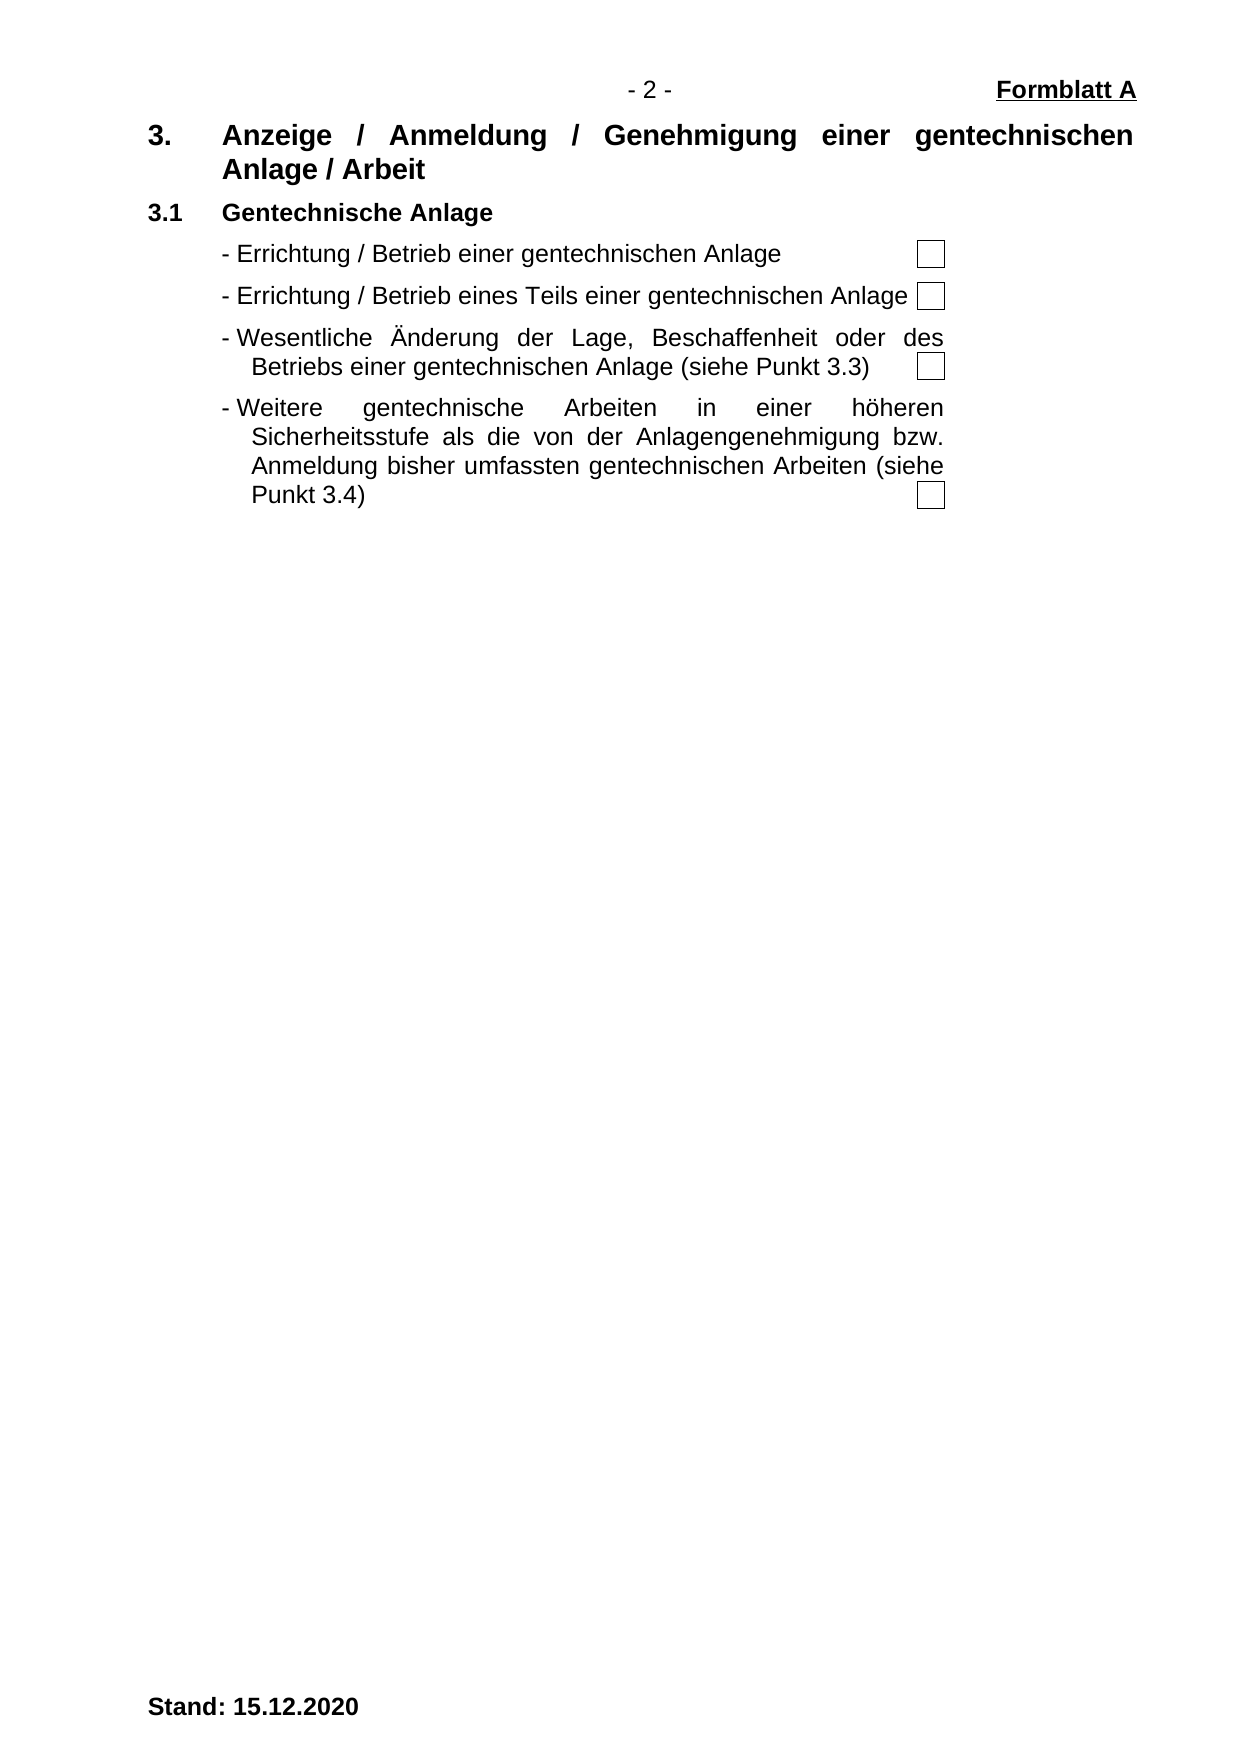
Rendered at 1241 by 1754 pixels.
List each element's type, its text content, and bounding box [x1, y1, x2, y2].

list Weitere gentechnische Arbeiten in einer höheren Sicherheitsstufe als die von der Anlagengenehmigung bzw. Anmeldung bisher umfassten gentechnischen Arbeiten (siehe Punkt 3.4) [222, 393, 945, 509]
list Errichtung / Betrieb eines Teils einer gentechnischen Anlage [222, 281, 945, 310]
list Wesentliche Änderung der Lage, Beschaffenheit oder des Betriebs einer gentechnischen Anlage (siehe Punkt 3.3) [222, 322, 945, 381]
text 3.1 Gentechnische Anlage [148, 198, 1134, 227]
list Errichtung / Betrieb einer gentechnischen Anlage [222, 239, 945, 268]
text 3. Anzeige / Anmeldung / Genehmigung einer gentechnischen Anlage / Arbeit [148, 118, 1134, 185]
